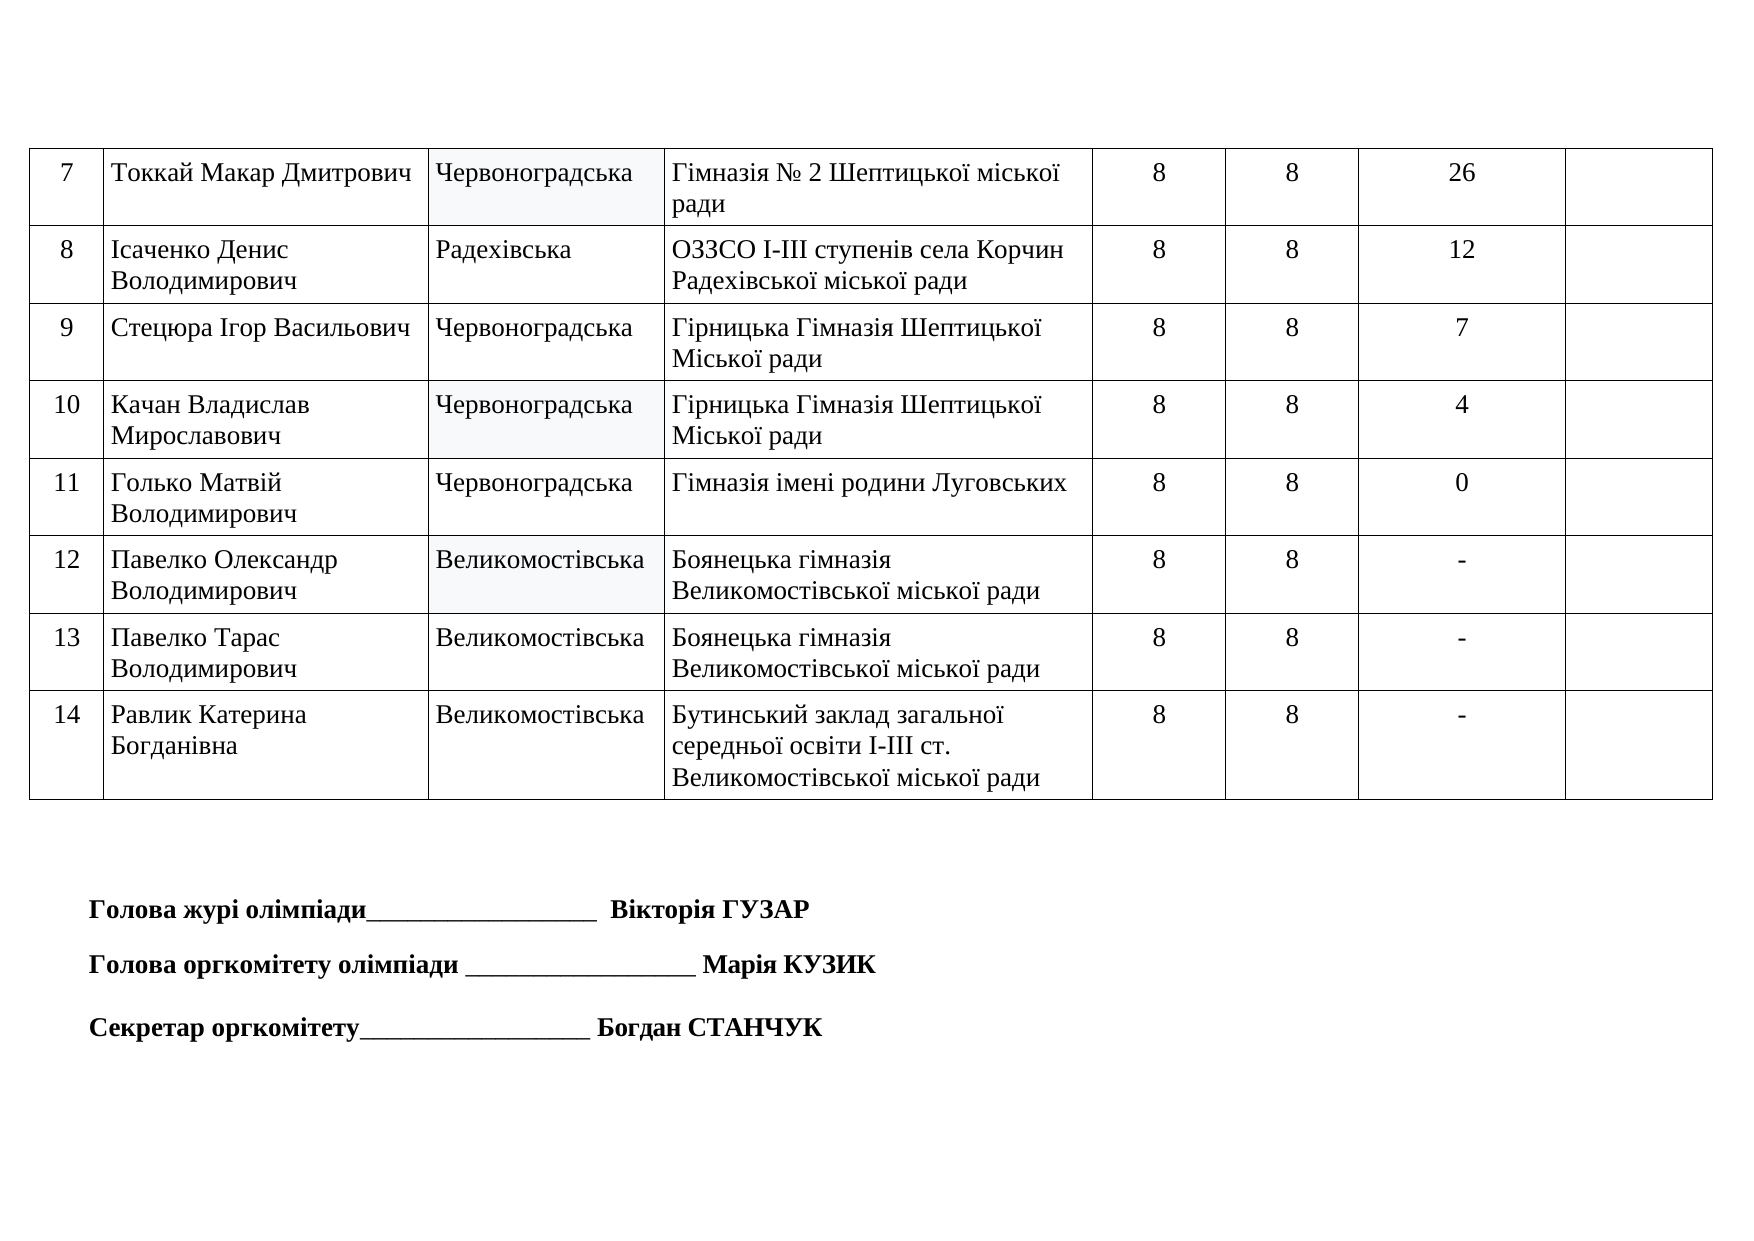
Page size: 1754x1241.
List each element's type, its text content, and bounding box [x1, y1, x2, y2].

table_cell - [1359, 691, 1565, 799]
table_cell Червоноградська [429, 381, 664, 458]
table_cell [1566, 691, 1712, 799]
table_cell 10 [30, 381, 103, 458]
table_cell - [1359, 536, 1565, 613]
table_cell 12 [30, 536, 103, 613]
table_cell 26 [1359, 149, 1565, 225]
table_cell Великомостівська [429, 614, 664, 690]
table_cell Радехівська [429, 226, 664, 303]
table_cell Равлик Катерина Богданівна [104, 691, 428, 799]
table_cell Стецюра Ігор Васильович [104, 304, 428, 380]
table_cell 9 [30, 304, 103, 380]
table_cell Боянецька гімназія Великомостівської міської ради [665, 614, 1092, 690]
text Голова журі олімпіади_________________ Вікторія ГУЗАР [89, 893, 1665, 924]
table_cell Ісаченко Денис Володимирович [104, 226, 428, 303]
text Секретар оргкомітету_________________ Богдан СТАНЧУК [89, 1011, 1665, 1042]
table_cell Червоноградська [429, 459, 664, 535]
table_cell 8 [1093, 381, 1225, 458]
table_cell Павелко Тарас Володимирович [104, 614, 428, 690]
table_cell [1566, 304, 1712, 380]
table_cell Боянецька гімназія Великомостівської міської ради [665, 536, 1092, 613]
table_cell 0 [1359, 459, 1565, 535]
table_cell 8 [1226, 536, 1358, 613]
table_cell 13 [30, 614, 103, 690]
table_cell [1566, 536, 1712, 613]
table_cell 8 [1093, 149, 1225, 225]
table_cell 8 [1093, 691, 1225, 799]
table_cell 8 [1226, 691, 1358, 799]
table_cell [1566, 381, 1712, 458]
table_cell [1566, 149, 1712, 225]
table_cell 8 [1226, 459, 1358, 535]
table_cell [1566, 459, 1712, 535]
table_cell 8 [1093, 459, 1225, 535]
table_cell 8 [1226, 381, 1358, 458]
table_cell 7 [30, 149, 103, 225]
table_cell 8 [1226, 304, 1358, 380]
table_cell 8 [1093, 304, 1225, 380]
table_cell 12 [1359, 226, 1565, 303]
table_cell Червоноградська [429, 304, 664, 380]
table_cell Бутинський заклад загальної середньої освіти І-ІІІ ст. Великомостівської міської ради [665, 691, 1092, 799]
table_cell 8 [1093, 226, 1225, 303]
table_cell 7 [1359, 304, 1565, 380]
table_cell 8 [1093, 614, 1225, 690]
table_cell Гімназія імені родини Луговських [665, 459, 1092, 535]
table_cell ОЗЗСО І-ІІІ ступенів села Корчин Радехівської міської ради [665, 226, 1092, 303]
table_cell Гімназія № 2 Шептицької міської ради [665, 149, 1092, 225]
table_cell 14 [30, 691, 103, 799]
table_cell Павелко Олександр Володимирович [104, 536, 428, 613]
table_cell 8 [1226, 149, 1358, 225]
table_cell Голько Матвій Володимирович [104, 459, 428, 535]
table_cell 8 [1093, 536, 1225, 613]
table_cell Великомостівська [429, 536, 664, 613]
table_cell 4 [1359, 381, 1565, 458]
table_cell Качан Владислав Мирославович [104, 381, 428, 458]
table_cell 11 [30, 459, 103, 535]
table_cell Великомостівська [429, 691, 664, 799]
table_cell Червоноградська [429, 149, 664, 225]
table_cell [1566, 226, 1712, 303]
table_cell 8 [1226, 614, 1358, 690]
table_cell [1566, 614, 1712, 690]
table_cell Гірницька Гімназія Шептицької Міської ради [665, 381, 1092, 458]
text Голова оргкомітету олімпіади _________________ Марія КУЗИК [89, 948, 1665, 980]
table_cell Гірницька Гімназія Шептицької Міської ради [665, 304, 1092, 380]
table_cell Токкай Макар Дмитрович [104, 149, 428, 225]
table_cell 8 [30, 226, 103, 303]
table_cell - [1359, 614, 1565, 690]
table_cell 8 [1226, 226, 1358, 303]
